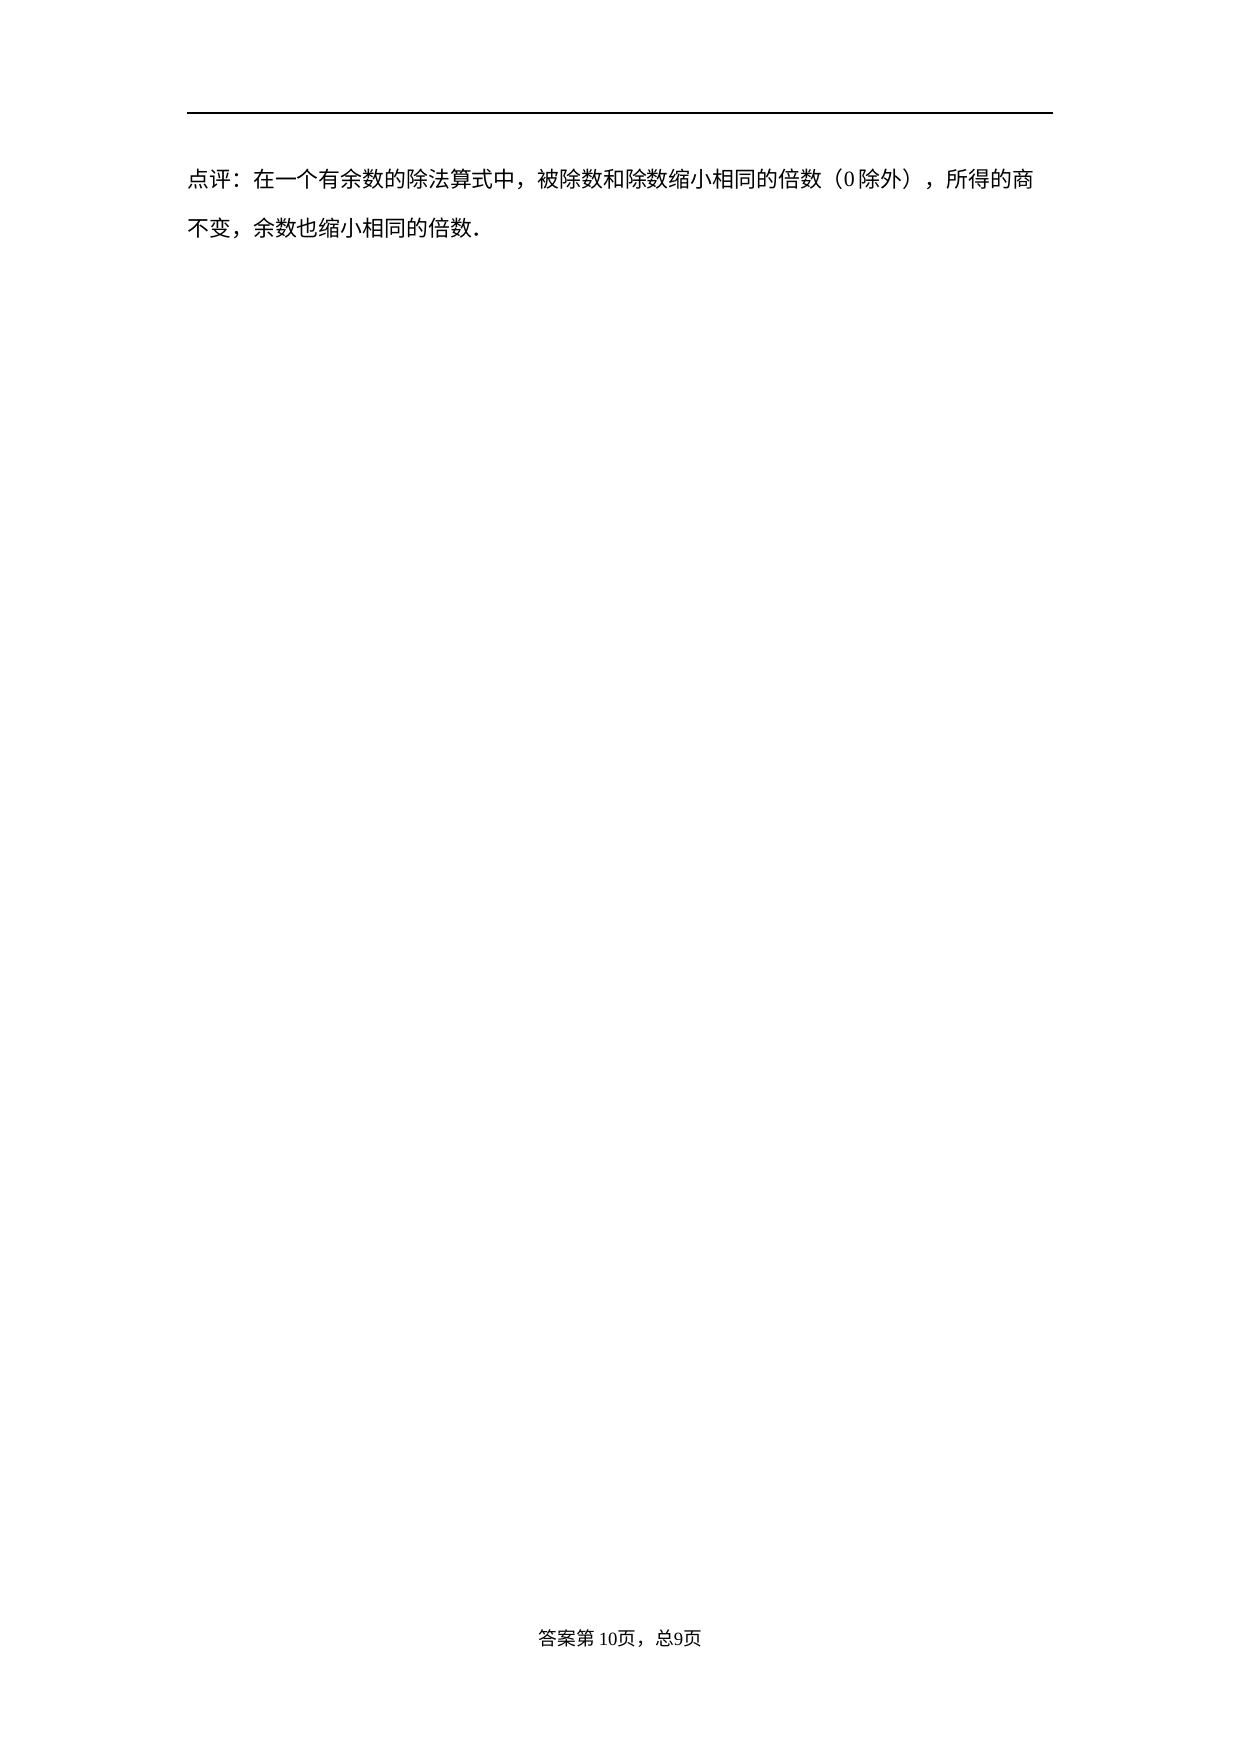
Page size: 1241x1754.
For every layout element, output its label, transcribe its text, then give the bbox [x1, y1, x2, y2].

text 点评：在一个有余数的除法算式中，被除数和除数缩小相同的倍数（0除外），所得的商不变，余数也缩小相同的倍数． [187, 162, 1053, 243]
